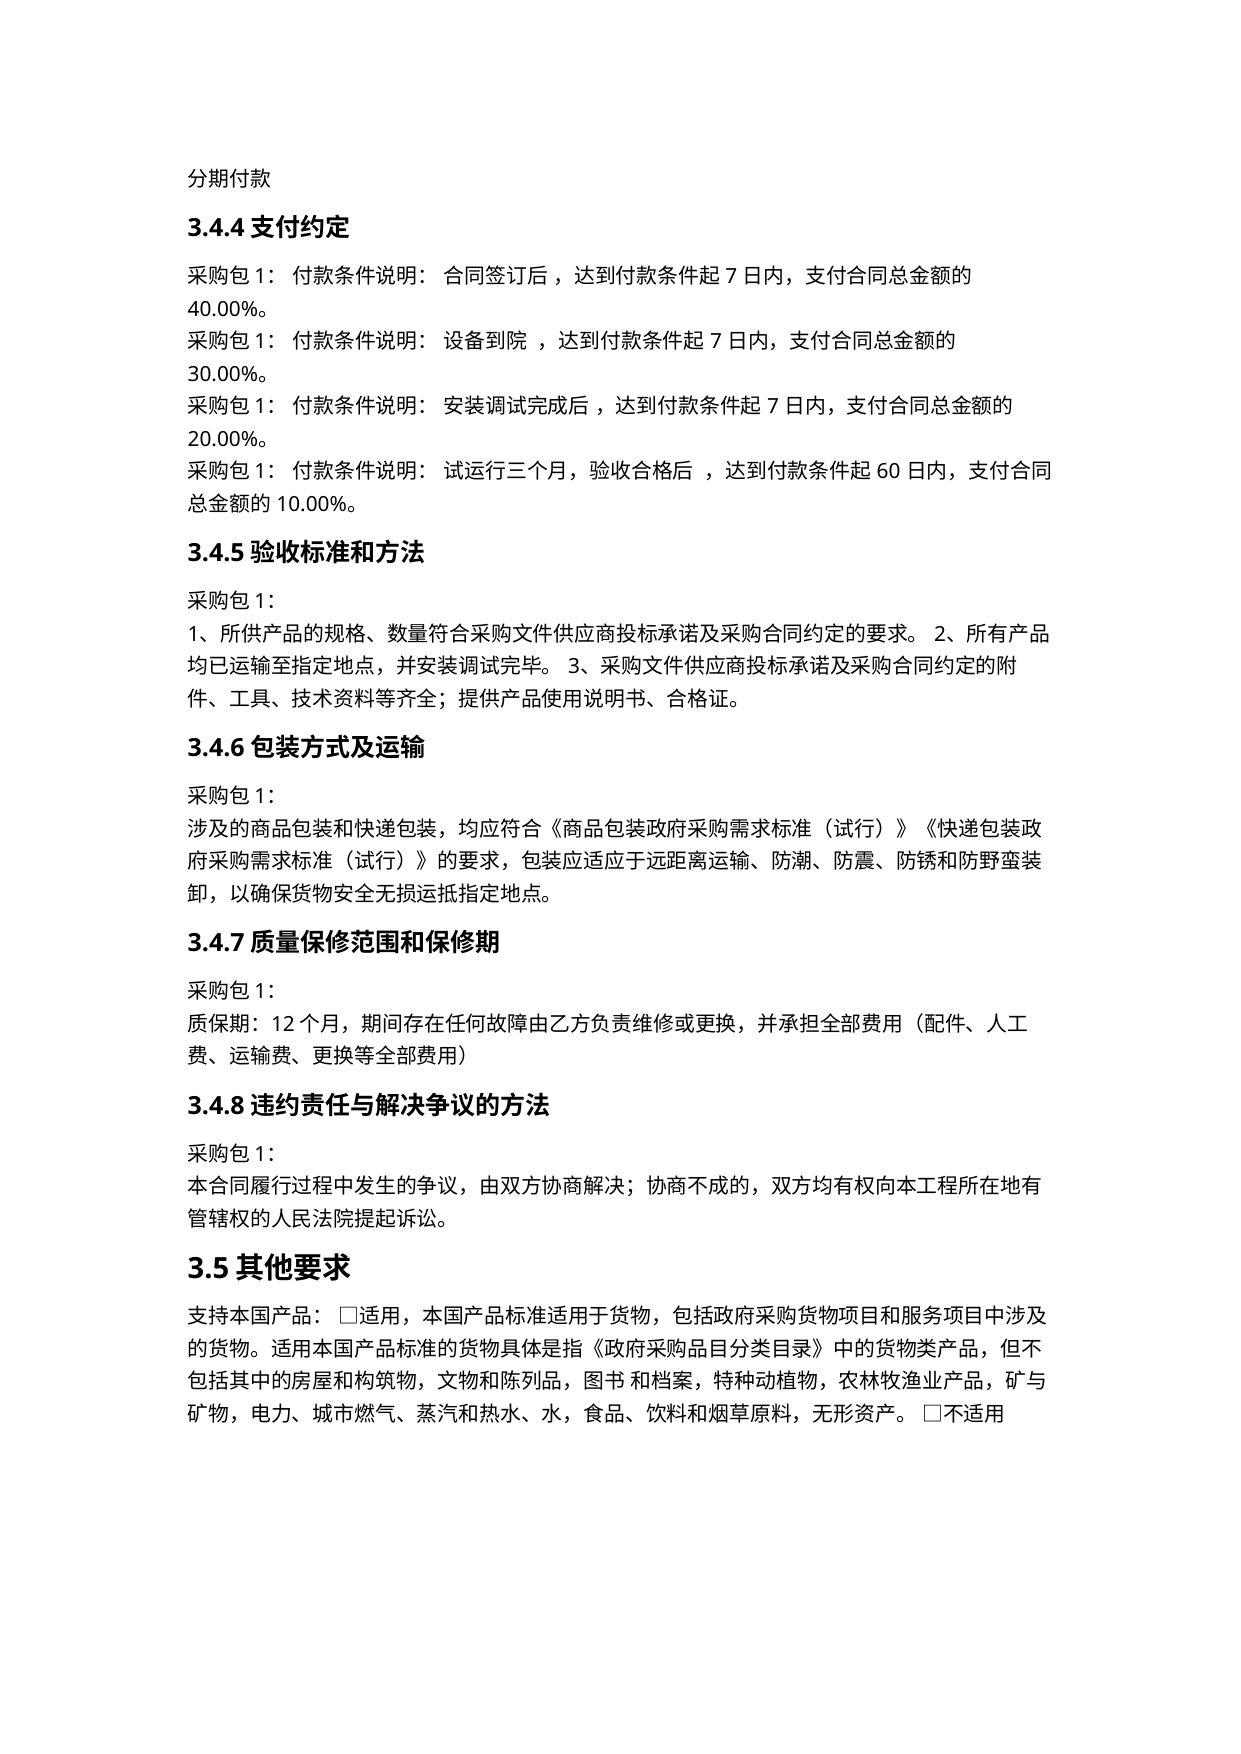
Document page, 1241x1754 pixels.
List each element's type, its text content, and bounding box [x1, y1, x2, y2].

text 质保期：12个月，期间存在任何故障由乙方负责维修或更换，并承担全部费用（配件、人工费、运输费、更换等全部费用） [187, 1007, 1053, 1072]
text 3.4.4支付约定 [187, 194, 1053, 259]
text 本合同履行过程中发生的争议，由双方协商解决；协商不成的，双方均有权向本工程所在地有管辖权的人民法院提起诉讼。 [187, 1169, 1053, 1234]
text 采购包1： [187, 974, 1053, 1007]
text 采购包1： 付款条件说明： 设备到院 ，达到付款条件起 7 日内，支付合同总金额的 30.00%。 [187, 324, 1053, 389]
text 1、所供产品的规格、数量符合采购文件供应商投标承诺及采购合同约定的要求。 2、所有产品均已运输至指定地点，并安装调试完毕。 3、采购文件供应商投标承诺及采购合同约定的附件、工具、技术资料等齐全；提供产品使用说明书、合格证。 [187, 617, 1053, 714]
text 支持本国产品： □适用，本国产品标准适用于货物，包括政府采购货物项目和服务项目中涉及的货物。适用本国产品标准的货物具体是指《政府采购品目分类目录》中的货物类产品，但不包括其中的房屋和构筑物，文物和陈列品，图书 和档案，特种动植物，农林牧渔业产品，矿与矿物，电力、城市燃气、蒸汽和热水、水，食品、饮料和烟草原料，无形资产。 □不适用 [187, 1299, 1053, 1429]
text 采购包1： 付款条件说明： 合同签订后 ，达到付款条件起 7 日内，支付合同总金额的 40.00%。 [187, 259, 1053, 324]
text 3.4.7质量保修范围和保修期 [187, 909, 1053, 974]
text 涉及的商品包装和快递包装，均应符合《商品包装政府采购需求标准（试行）》《快递包装政府采购需求标准（试行）》的要求，包装应适应于远距离运输、防潮、防震、防锈和防野蛮装卸，以确保货物安全无损运抵指定地点。 [187, 812, 1053, 909]
text 3.4.8违约责任与解决争议的方法 [187, 1072, 1053, 1137]
text 采购包1： 付款条件说明： 安装调试完成后 ，达到付款条件起 7 日内，支付合同总金额的 20.00%。 [187, 389, 1053, 454]
text 采购包1： [187, 779, 1053, 812]
text 分期付款 [187, 162, 1053, 194]
text 采购包1： 付款条件说明： 试运行三个月，验收合格后 ，达到付款条件起 60 日内，支付合同总金额的 10.00%。 [187, 454, 1053, 519]
text 3.5其他要求 [187, 1234, 1053, 1299]
text 采购包1： [187, 1137, 1053, 1169]
text 3.4.5验收标准和方法 [187, 519, 1053, 584]
text 采购包1： [187, 584, 1053, 617]
text 3.4.6包装方式及运输 [187, 714, 1053, 779]
